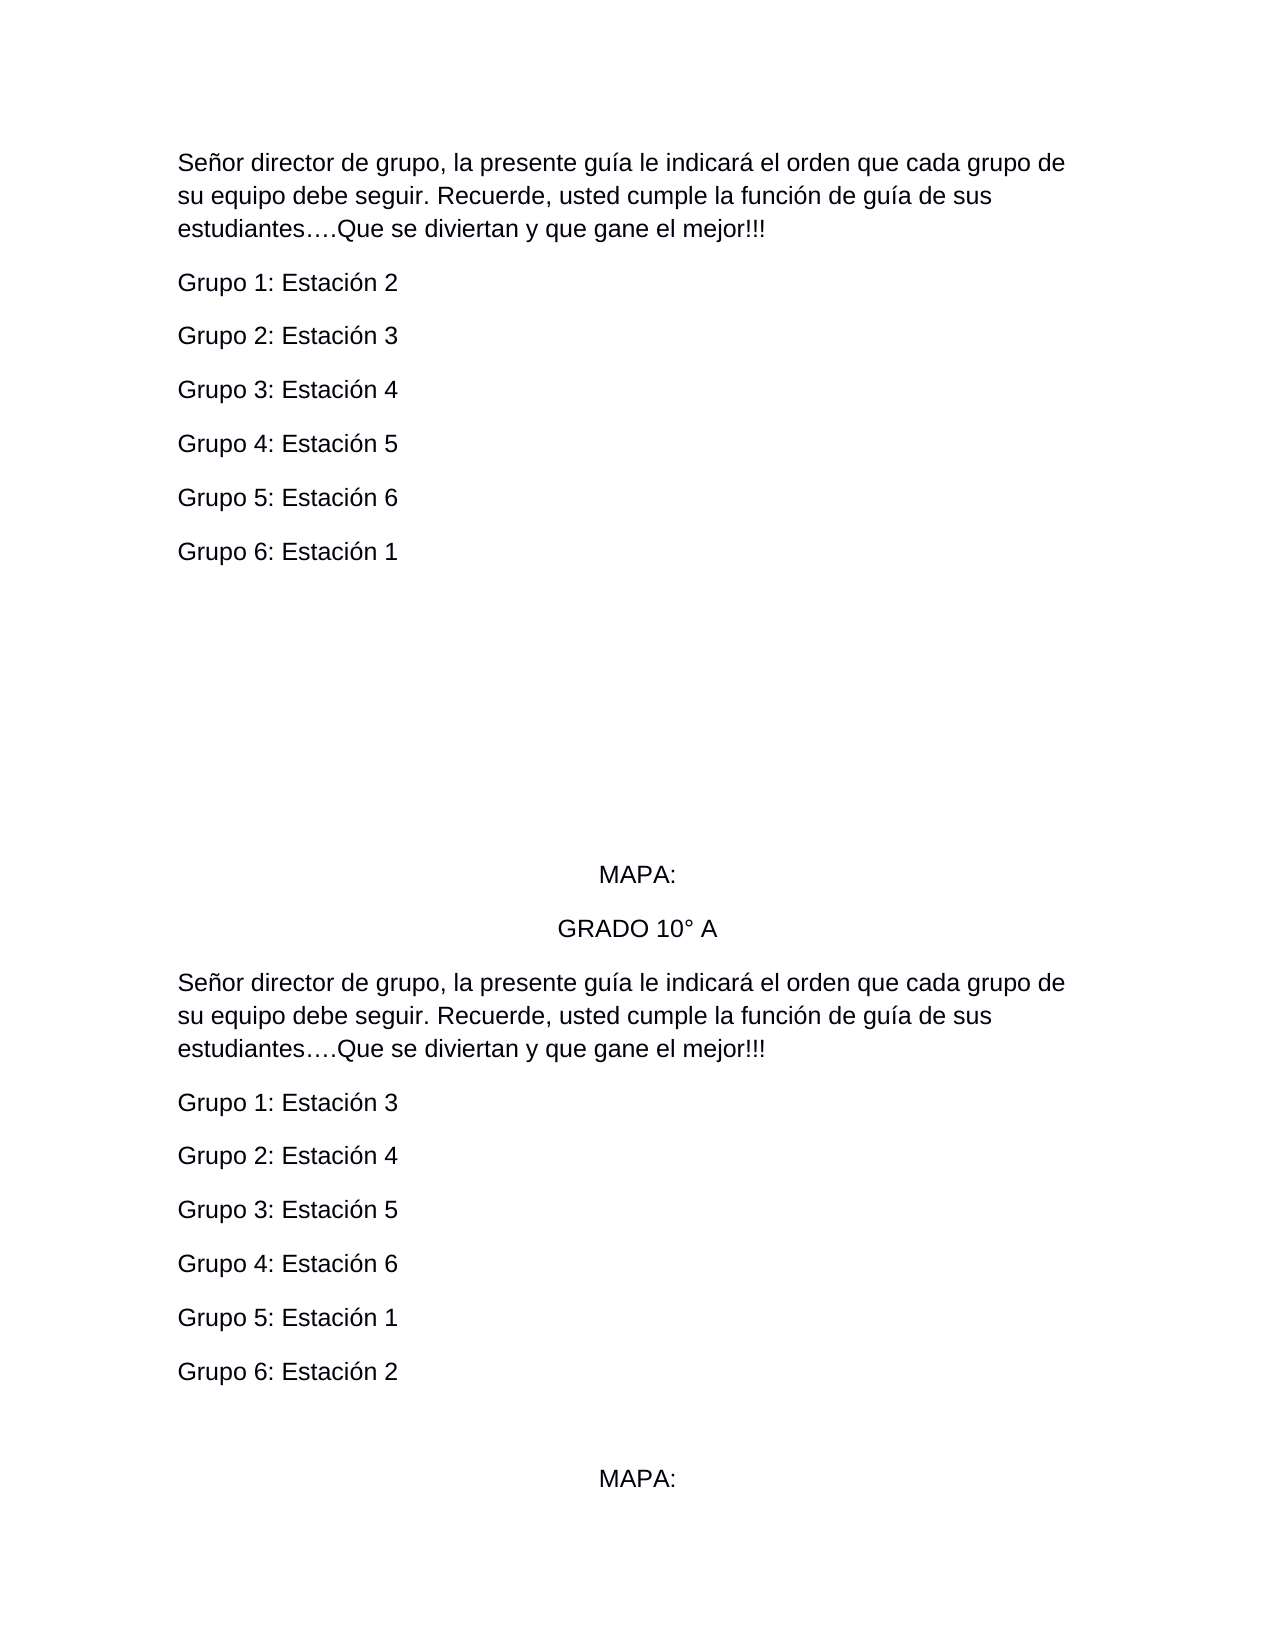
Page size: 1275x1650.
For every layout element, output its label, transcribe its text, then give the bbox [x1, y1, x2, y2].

text Grupo 3: Estación 4 [177, 375, 1098, 404]
text Grupo 1: Estación 3 [177, 1087, 1098, 1116]
text Grupo 5: Estación 1 [177, 1303, 1098, 1332]
text Grupo 5: Estación 6 [177, 483, 1098, 512]
text MAPA: [177, 860, 1098, 889]
text Señor director de grupo, la presente guía le indicará el orden que cada grupo de su equipo debe seguir. Recuerde, usted cumple la función de guía de sus estudiantes….Que se diviertan y que gane el mejor!!! [177, 148, 1098, 242]
text Grupo 2: Estación 4 [177, 1141, 1098, 1170]
text Grupo 6: Estación 1 [177, 537, 1098, 566]
text Grupo 1: Estación 2 [177, 267, 1098, 296]
text GRADO 10° A [177, 914, 1098, 942]
text Grupo 2: Estación 3 [177, 321, 1098, 350]
text Grupo 4: Estación 5 [177, 429, 1098, 458]
text Grupo 6: Estación 2 [177, 1357, 1098, 1386]
text Señor director de grupo, la presente guía le indicará el orden que cada grupo de su equipo debe seguir. Recuerde, usted cumple la función de guía de sus estudiantes….Que se diviertan y que gane el mejor!!! [177, 968, 1098, 1062]
text Grupo 4: Estación 6 [177, 1249, 1098, 1278]
text MAPA: [177, 1464, 1098, 1493]
text Grupo 3: Estación 5 [177, 1195, 1098, 1224]
